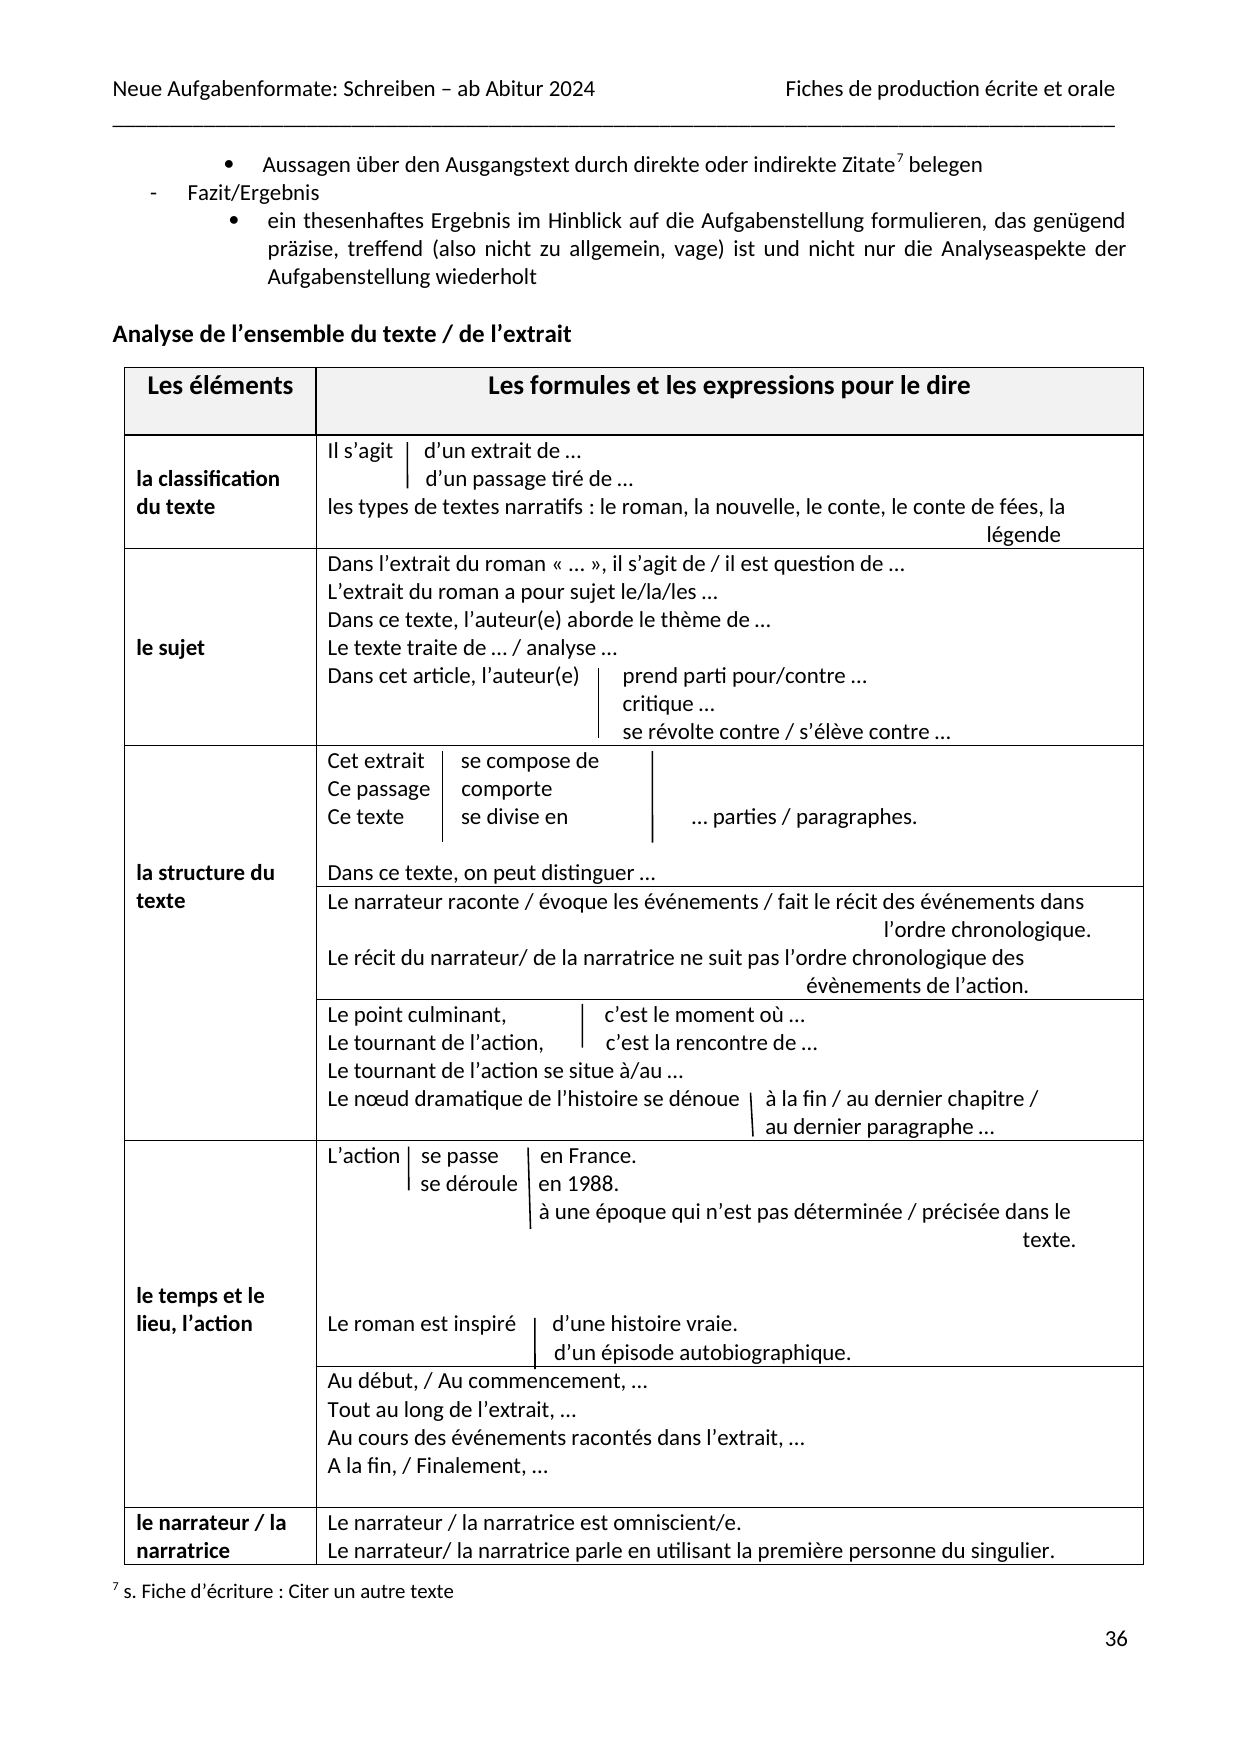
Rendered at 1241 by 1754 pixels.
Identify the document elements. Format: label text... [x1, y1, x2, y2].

table_cell Dans l’extrait du roman « … », il s’agit de / il est question de … L’extrait du roman a pour sujet le/la/les … Dans ce texte, l’auteur(e) aborde le thème de … Le texte traite de … / analyse … Dans cet article, l’auteur(e) prend parti pour/contre … critique … se révolte contre / s’élève contre … [317, 549, 1143, 745]
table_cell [125, 1508, 316, 1564]
list ein thesenhaftes Ergebnis im Hinblick auf die Aufgabenstellung formulieren, das genügend präzise, treffend (also nicht zu allgemein, vage) ist und nicht nur die Analyseaspekte der Aufgabenstellung wiederholt [230, 206, 1128, 290]
table_cell Il s’agit d’un extrait de … d’un passage tiré de … les types de textes narratifs : le roman, la nouvelle, le conte, le conte de fées, la légende [317, 436, 1143, 548]
table_cell la classification du texte [125, 436, 316, 548]
table_header Les formules et les expressions pour le dire [317, 368, 1143, 434]
table_cell Au début, / Au commencement, … Tout au long de l’extrait, … Au cours des événements racontés dans l’extrait, … A la fin, / Finalement, … [317, 1367, 1143, 1507]
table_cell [317, 1508, 1143, 1564]
list Aussagen über den Ausgangstext durch direkte oder indirekte Zitate belegen [225, 150, 1128, 178]
table_cell la structure du texte [125, 746, 316, 1140]
table_cell Le narrateur raconte / évoque les événements / fait le récit des événements dans l’ordre chronologique. Le récit du narrateur/ de la narratrice ne suit pas l’ordre chronologique des évènements de l’action. [317, 887, 1143, 999]
table_header Les éléments [125, 368, 315, 434]
list Fazit/Ergebnis [150, 178, 1128, 206]
table_cell le sujet [125, 549, 316, 745]
table_cell le temps et le lieu, l’action [125, 1141, 316, 1507]
table_cell L’action se passe en France. se déroule en 1988. à une époque qui n’est pas déterminée / précisée dans le texte. Le roman est inspiré d’une histoire vraie. d’un épisode autobiographique. [317, 1141, 1143, 1366]
text Analyse de l’ensemble du texte / de l’extrait [112, 318, 1128, 349]
table_cell Cet extrait se compose de Ce passage comporte Ce texte se divise en … parties / paragraphes. Dans ce texte, on peut distinguer … [317, 746, 1143, 886]
table_cell Le point culminant, c’est le moment où … Le tournant de l’action, c’est la rencontre de … Le tournant de l’action se situe à/au … Le nœud dramatique de l’histoire se dénoue à la fin / au dernier chapitre / au dernier paragraphe … [317, 1000, 1143, 1140]
